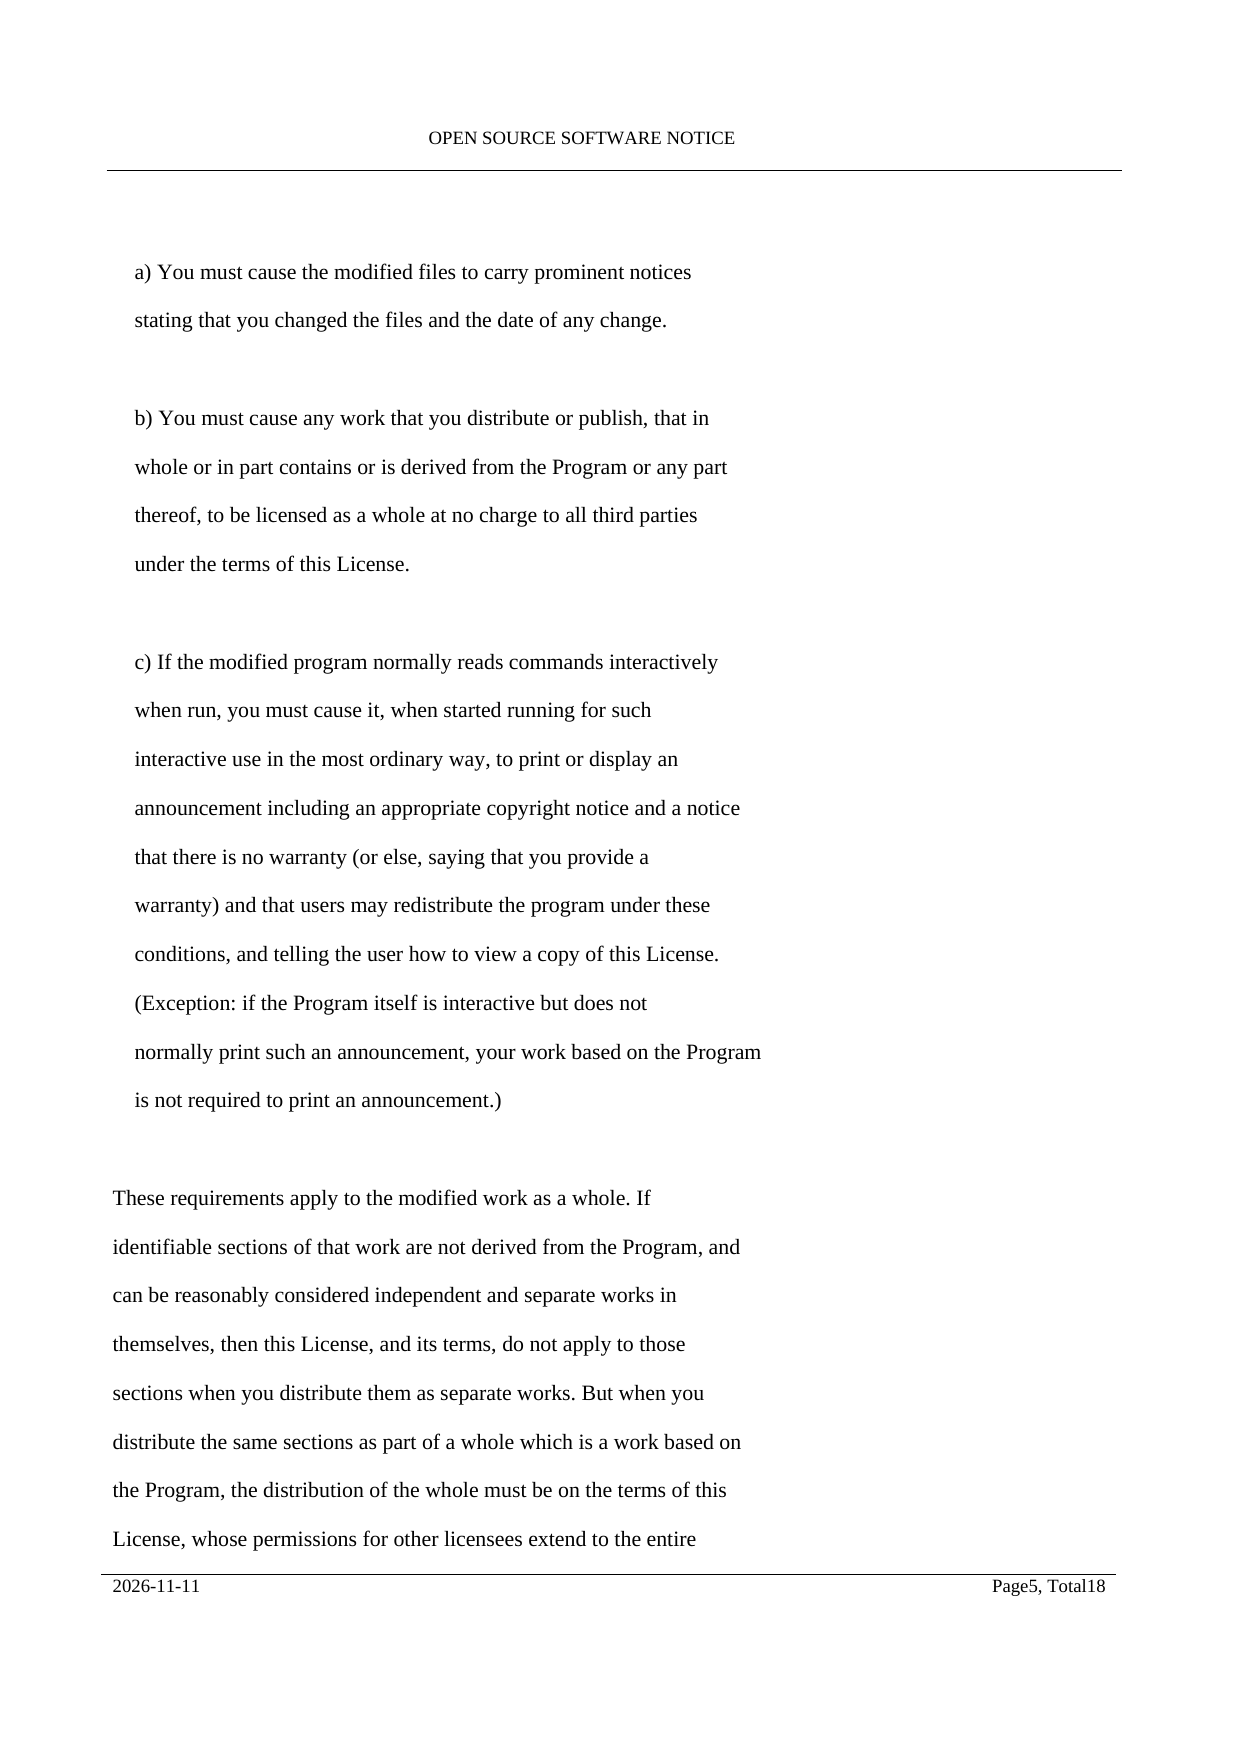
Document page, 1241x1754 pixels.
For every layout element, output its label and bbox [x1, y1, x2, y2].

text [112, 206, 1128, 1555]
